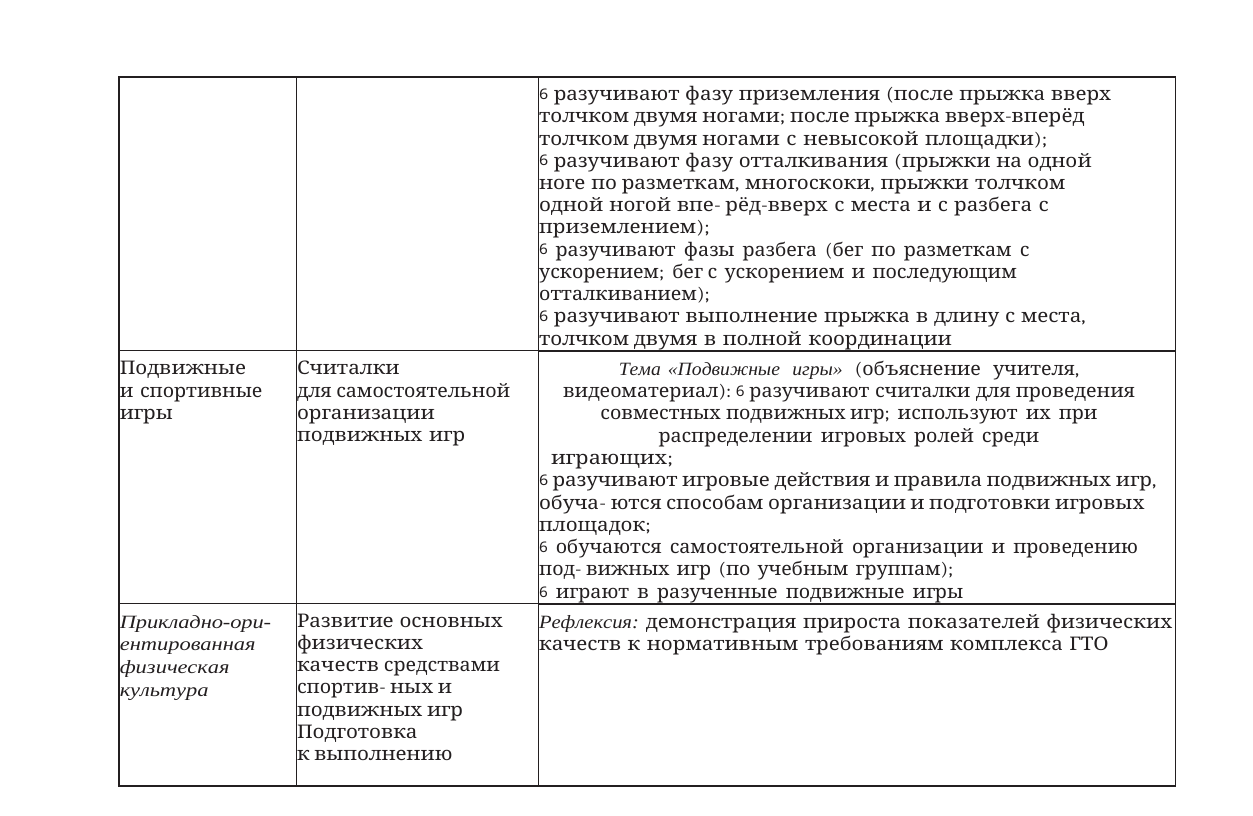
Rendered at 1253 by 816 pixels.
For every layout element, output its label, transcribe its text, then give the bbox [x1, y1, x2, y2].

table_cell Считалки для самостоятельной организации подвижных игр [297, 351, 538, 603]
table_header [297, 78, 538, 350]
table_header [120, 78, 296, 350]
table_cell Подвижные и спортивные игры [120, 351, 296, 603]
table_header 6 разучивают фазу приземления (после прыжка вверх толчком двумя ногами; после прыжка вверх-вперёд толчком двумя ногами с невысокой площадки); 6 разучивают фазу отталкивания (прыжки на одной ноге по разметкам, многоскоки, прыжки толчком одной ногой впе- рёд-вверх с места и с разбега с приземлением); 6 разучивают фазы разбега (бег по разметкам с ускорением; бег с ускорением и последующим отталкиванием); 6 разучивают выполнение прыжка в длину с места, толчком двумя в полной координации [539, 78, 1175, 350]
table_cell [539, 605, 1175, 785]
table_cell Тема «Подвижные игры» (объяснение учителя, видеоматериал): 6 разучивают считалки для проведения совместных подвижных игр; используют их при распределении игровых ролей среди играющих; 6 разучивают игровые действия и правила подвижных игр, обуча- ются способам организации и подготовки игровых площадок; 6 обучаются самостоятельной организации и проведению под- вижных игр (по учебным группам); 6 играют в разученные подвижные игры [539, 352, 1175, 603]
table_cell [297, 604, 538, 785]
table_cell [120, 604, 296, 785]
